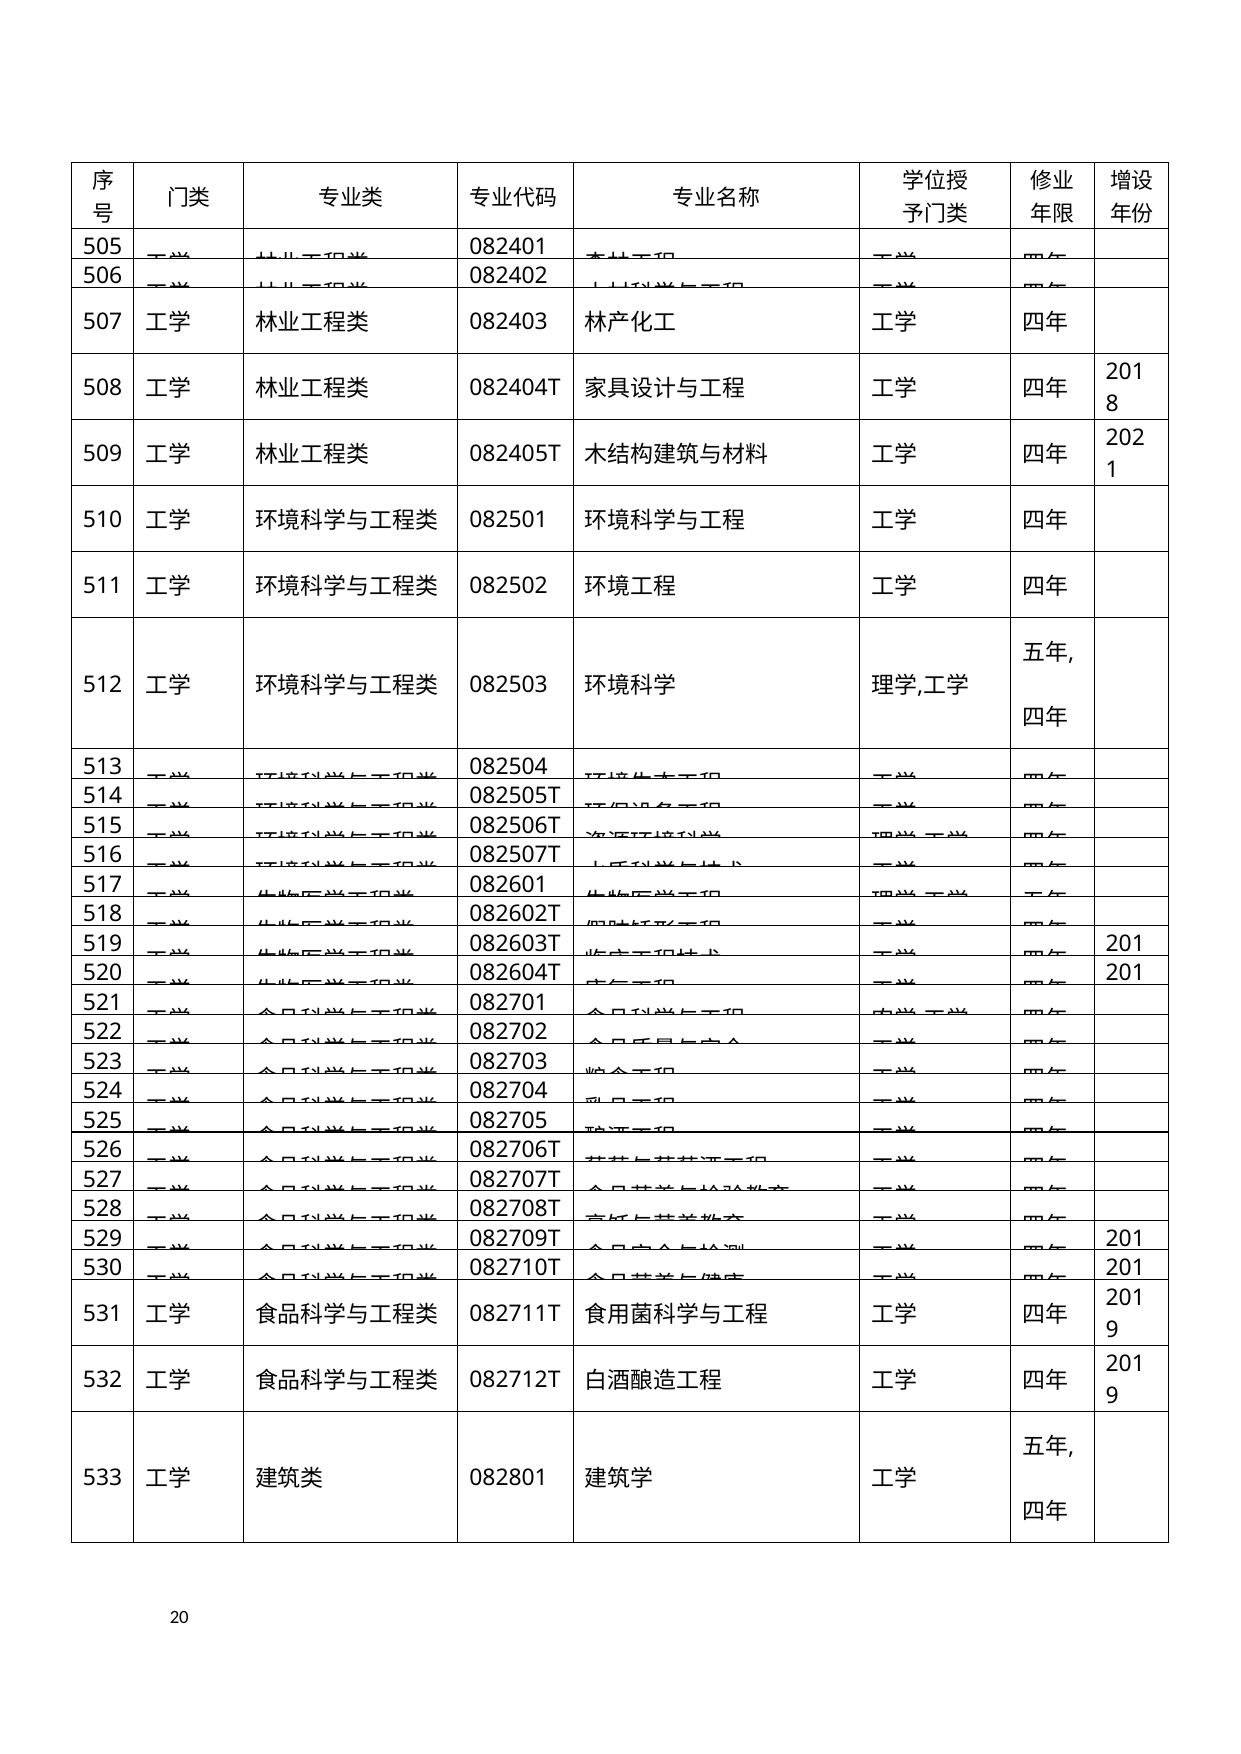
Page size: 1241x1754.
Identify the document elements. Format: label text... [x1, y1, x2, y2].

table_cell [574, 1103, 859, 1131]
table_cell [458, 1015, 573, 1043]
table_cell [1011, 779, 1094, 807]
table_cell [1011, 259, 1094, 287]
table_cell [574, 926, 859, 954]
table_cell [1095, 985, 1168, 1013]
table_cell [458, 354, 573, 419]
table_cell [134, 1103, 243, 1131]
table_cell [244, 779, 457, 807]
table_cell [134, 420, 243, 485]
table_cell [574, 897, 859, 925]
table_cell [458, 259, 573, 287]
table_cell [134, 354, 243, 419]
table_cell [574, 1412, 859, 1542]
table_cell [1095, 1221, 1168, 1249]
table_header 增设年份 [1095, 163, 1168, 228]
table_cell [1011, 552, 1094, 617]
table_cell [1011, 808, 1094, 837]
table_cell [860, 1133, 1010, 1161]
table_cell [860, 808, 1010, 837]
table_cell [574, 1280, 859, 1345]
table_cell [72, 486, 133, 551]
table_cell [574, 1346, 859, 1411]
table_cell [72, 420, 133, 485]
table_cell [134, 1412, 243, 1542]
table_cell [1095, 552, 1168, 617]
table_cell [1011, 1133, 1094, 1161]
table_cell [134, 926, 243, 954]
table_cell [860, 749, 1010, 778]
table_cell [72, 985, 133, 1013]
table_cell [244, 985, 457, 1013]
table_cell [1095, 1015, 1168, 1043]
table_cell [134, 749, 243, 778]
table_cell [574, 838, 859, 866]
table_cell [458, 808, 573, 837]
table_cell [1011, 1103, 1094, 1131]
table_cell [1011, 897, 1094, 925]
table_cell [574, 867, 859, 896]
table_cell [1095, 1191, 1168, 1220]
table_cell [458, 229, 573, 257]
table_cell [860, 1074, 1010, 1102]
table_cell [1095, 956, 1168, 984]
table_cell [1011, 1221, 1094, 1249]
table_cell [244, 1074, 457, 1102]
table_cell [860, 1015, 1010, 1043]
table_header 学位授 予门类 [860, 163, 1010, 228]
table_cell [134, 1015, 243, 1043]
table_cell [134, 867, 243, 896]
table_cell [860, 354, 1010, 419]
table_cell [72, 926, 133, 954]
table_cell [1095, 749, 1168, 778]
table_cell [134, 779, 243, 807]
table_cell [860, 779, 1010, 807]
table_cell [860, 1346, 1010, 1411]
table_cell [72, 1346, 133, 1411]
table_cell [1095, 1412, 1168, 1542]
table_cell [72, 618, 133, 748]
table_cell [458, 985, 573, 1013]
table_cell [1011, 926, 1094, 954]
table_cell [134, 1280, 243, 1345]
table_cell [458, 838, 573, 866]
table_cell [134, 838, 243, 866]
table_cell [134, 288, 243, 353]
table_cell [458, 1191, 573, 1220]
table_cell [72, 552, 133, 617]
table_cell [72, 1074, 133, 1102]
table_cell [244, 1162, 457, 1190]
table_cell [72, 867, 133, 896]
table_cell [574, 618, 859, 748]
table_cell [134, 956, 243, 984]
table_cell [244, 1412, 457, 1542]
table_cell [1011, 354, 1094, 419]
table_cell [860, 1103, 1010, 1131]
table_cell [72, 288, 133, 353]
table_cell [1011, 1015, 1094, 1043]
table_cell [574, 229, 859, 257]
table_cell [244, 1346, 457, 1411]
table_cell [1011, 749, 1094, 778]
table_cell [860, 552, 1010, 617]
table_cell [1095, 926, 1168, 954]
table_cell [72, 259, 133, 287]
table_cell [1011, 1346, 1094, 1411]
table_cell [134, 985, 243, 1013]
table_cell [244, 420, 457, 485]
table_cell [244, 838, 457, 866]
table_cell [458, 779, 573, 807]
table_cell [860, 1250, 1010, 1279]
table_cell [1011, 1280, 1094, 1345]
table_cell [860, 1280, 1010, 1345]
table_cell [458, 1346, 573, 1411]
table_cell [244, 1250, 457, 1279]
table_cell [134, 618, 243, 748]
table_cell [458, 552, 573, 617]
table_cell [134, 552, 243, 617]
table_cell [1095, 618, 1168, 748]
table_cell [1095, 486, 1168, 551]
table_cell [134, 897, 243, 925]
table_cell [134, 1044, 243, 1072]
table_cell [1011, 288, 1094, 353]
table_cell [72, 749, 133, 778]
table_header 修业年限 [1011, 163, 1094, 228]
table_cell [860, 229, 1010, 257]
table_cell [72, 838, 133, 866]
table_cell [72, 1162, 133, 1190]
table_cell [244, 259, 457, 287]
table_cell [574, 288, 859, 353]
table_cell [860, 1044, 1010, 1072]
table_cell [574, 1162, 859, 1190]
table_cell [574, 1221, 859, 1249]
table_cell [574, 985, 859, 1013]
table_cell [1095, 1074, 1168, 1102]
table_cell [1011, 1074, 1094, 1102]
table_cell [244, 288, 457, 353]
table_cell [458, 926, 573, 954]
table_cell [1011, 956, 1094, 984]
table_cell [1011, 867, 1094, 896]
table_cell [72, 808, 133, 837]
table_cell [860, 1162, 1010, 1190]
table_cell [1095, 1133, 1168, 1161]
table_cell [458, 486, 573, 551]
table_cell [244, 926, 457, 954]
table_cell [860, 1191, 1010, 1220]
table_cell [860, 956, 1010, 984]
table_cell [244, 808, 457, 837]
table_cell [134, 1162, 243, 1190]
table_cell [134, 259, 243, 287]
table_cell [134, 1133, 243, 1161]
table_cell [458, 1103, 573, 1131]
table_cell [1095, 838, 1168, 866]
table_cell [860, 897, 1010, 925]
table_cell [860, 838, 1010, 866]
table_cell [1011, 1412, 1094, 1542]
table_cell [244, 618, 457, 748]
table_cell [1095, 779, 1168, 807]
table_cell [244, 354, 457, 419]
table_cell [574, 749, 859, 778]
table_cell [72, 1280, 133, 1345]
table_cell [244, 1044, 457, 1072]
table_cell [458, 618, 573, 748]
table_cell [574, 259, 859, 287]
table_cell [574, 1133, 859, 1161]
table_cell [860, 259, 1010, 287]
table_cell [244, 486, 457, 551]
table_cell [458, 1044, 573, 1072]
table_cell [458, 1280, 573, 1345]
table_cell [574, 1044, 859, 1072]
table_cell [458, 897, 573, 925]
table_header 专业名称 [574, 163, 859, 228]
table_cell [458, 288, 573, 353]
table_header 专业类 [244, 163, 457, 228]
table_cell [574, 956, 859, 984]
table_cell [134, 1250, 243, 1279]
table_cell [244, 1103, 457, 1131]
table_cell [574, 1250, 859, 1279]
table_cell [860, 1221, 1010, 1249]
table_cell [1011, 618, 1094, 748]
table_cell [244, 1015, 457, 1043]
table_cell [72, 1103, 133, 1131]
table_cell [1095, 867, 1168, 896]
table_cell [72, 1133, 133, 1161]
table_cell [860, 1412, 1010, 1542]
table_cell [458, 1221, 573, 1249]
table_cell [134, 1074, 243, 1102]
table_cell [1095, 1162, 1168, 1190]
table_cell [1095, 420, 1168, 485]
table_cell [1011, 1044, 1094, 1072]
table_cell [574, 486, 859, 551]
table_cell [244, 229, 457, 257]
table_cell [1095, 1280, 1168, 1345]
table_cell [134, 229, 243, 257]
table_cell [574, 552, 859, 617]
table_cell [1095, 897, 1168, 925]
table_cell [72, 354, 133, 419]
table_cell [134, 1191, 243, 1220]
table_header 专业代码 [458, 163, 573, 228]
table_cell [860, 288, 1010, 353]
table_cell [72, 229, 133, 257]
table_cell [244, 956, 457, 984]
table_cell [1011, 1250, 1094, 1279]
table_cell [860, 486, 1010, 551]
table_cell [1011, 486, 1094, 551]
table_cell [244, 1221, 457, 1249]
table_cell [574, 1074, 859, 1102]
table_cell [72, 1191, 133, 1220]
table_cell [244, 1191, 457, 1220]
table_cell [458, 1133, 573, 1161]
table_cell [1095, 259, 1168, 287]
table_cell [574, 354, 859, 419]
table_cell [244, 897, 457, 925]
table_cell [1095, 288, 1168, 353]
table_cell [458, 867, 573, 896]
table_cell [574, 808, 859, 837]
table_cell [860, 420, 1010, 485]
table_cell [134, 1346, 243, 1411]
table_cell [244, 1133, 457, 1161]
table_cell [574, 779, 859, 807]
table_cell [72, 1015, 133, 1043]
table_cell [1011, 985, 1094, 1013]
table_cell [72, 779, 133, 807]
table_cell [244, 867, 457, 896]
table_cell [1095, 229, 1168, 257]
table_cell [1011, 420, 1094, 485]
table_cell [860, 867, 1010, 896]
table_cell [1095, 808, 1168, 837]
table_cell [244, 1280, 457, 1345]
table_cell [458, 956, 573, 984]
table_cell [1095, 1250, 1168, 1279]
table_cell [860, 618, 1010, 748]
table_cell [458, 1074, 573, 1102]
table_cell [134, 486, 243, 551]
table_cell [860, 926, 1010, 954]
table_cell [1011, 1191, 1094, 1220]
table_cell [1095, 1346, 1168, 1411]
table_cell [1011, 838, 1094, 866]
table_header 序号 [72, 163, 133, 228]
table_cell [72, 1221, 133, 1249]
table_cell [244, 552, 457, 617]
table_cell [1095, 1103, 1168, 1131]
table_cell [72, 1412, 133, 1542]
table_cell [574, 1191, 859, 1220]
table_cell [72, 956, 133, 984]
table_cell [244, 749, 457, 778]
table_header 门类 [134, 163, 243, 228]
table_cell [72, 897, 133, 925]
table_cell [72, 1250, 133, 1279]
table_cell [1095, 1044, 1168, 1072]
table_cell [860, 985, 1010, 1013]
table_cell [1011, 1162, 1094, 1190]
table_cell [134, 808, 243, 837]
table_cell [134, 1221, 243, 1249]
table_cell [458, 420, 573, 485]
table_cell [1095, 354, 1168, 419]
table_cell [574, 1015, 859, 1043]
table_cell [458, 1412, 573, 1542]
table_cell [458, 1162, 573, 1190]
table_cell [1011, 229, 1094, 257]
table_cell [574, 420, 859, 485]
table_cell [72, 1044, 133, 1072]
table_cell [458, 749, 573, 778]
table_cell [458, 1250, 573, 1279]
